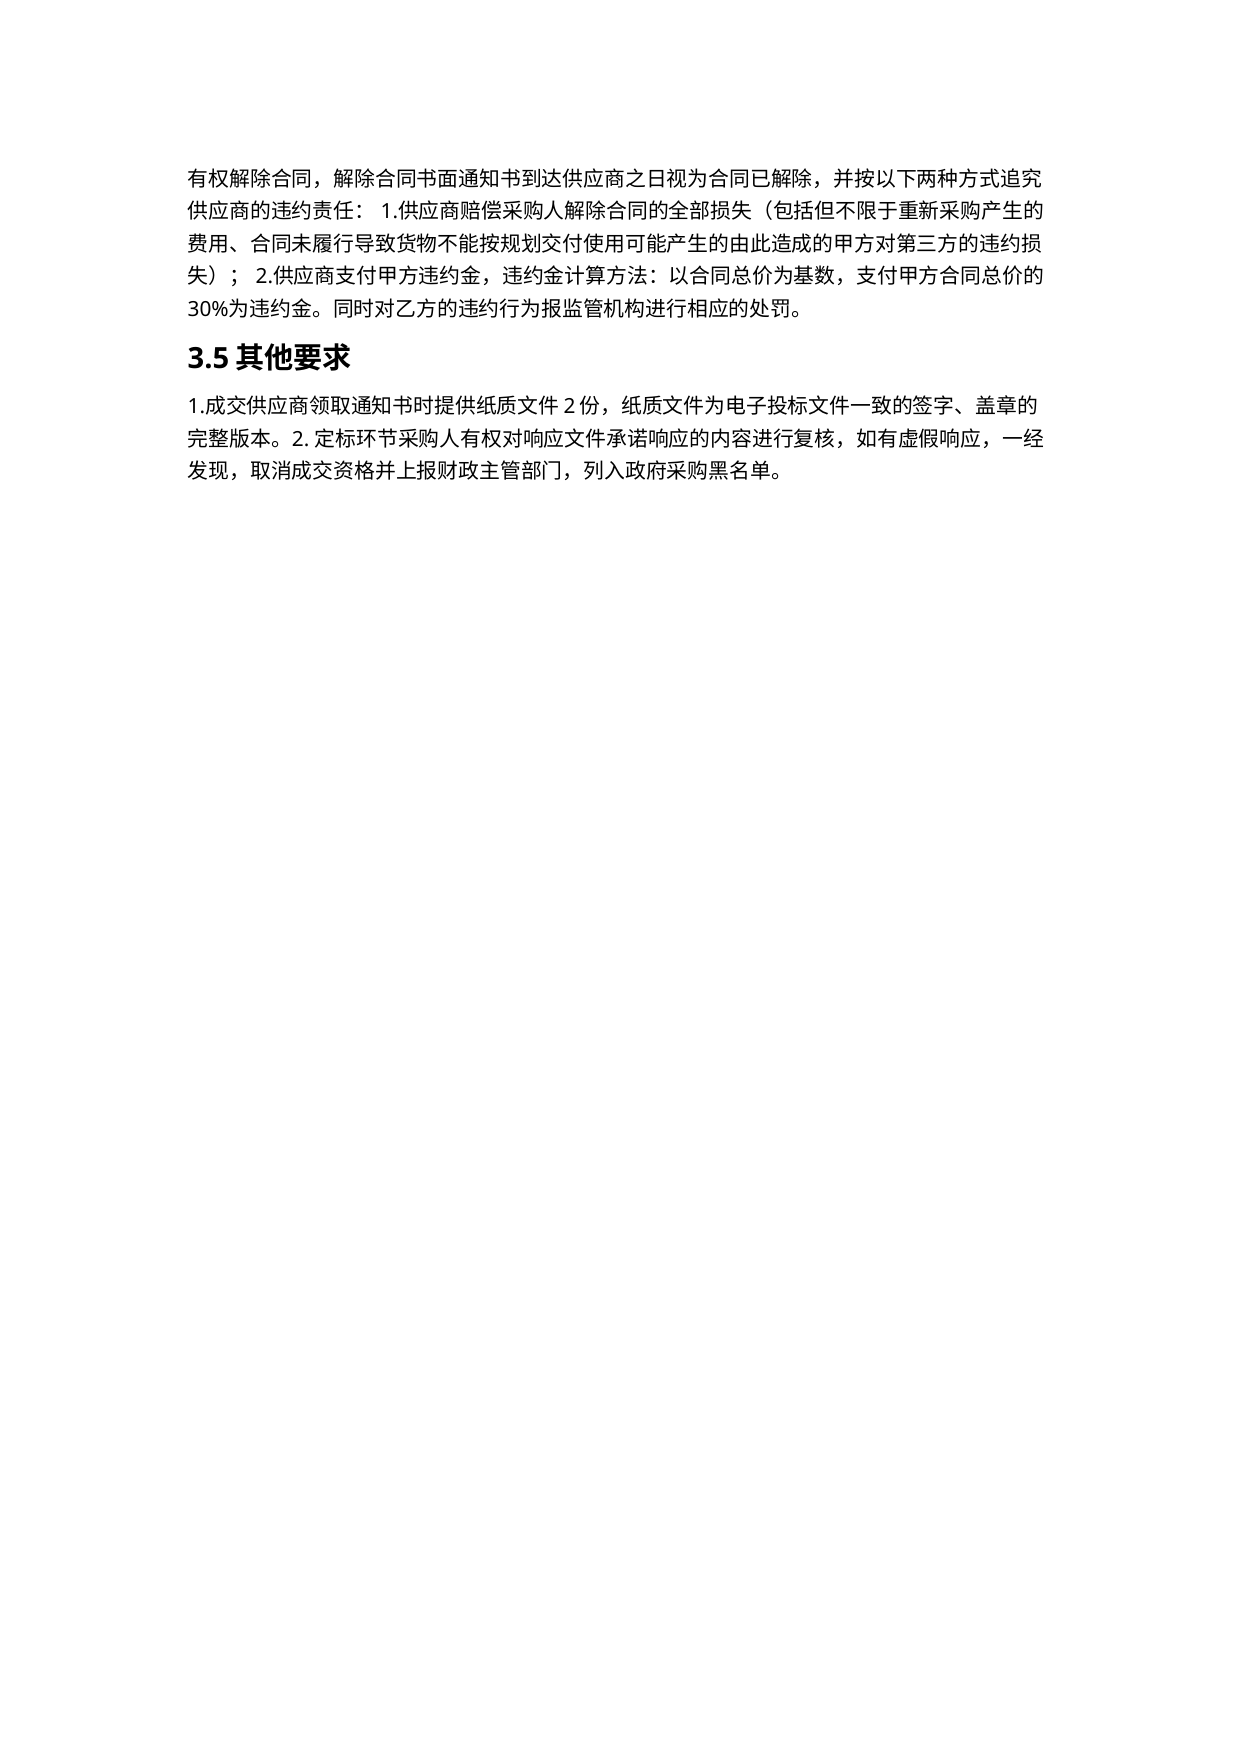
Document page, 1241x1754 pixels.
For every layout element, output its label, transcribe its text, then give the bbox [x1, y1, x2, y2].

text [187, 162, 1053, 324]
text 3.5其他要求 [187, 324, 1053, 389]
text 1.成交供应商领取通知书时提供纸质文件2份，纸质文件为电子投标文件一致的签字、盖章的完整版本。2. 定标环节采购人有权对响应文件承诺响应的内容进行复核，如有虚假响应，一经发现，取消成交资格并上报财政主管部门，列入政府采购黑名单。 [187, 389, 1053, 487]
